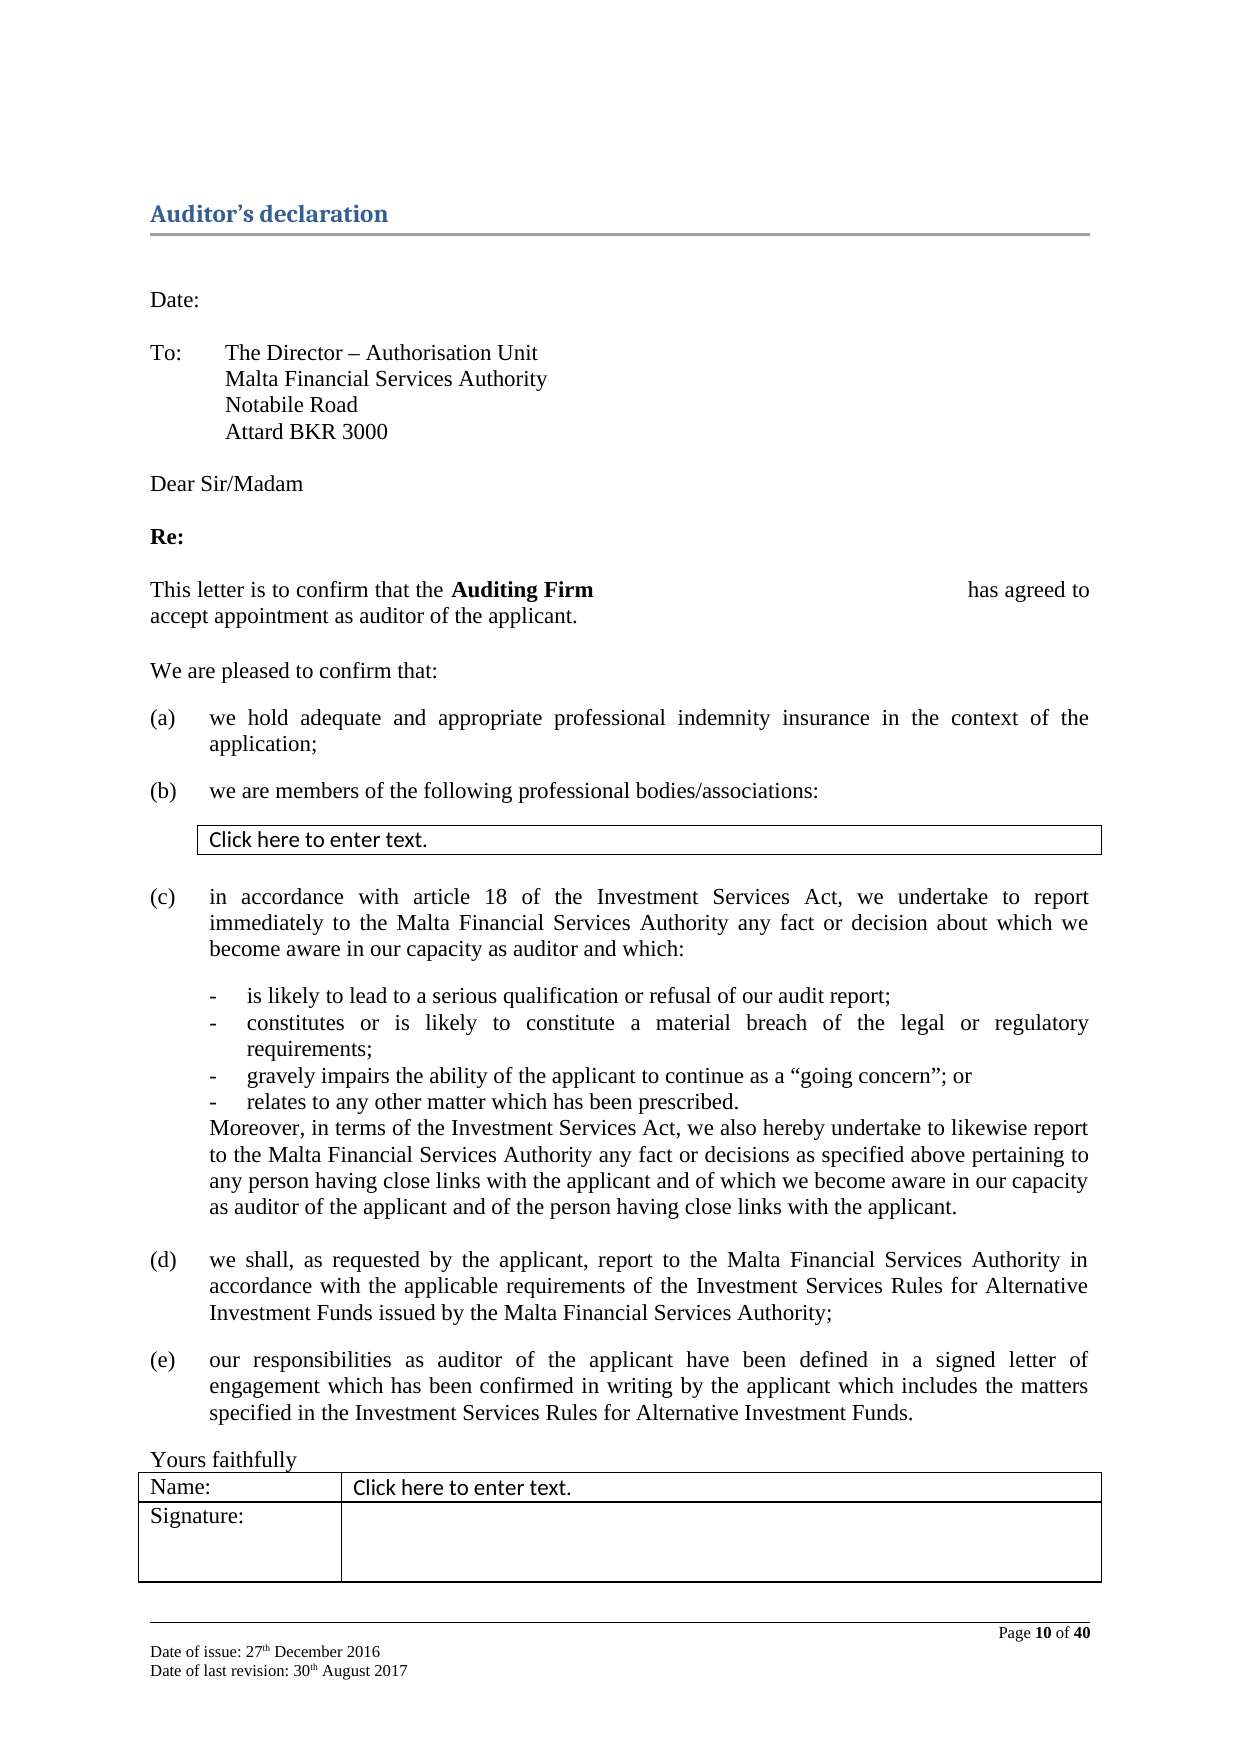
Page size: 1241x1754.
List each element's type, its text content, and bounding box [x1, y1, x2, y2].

list we hold adequate and appropriate professional indemnity insurance in the context of the application; [150, 704, 1090, 757]
table_header Name: [139, 1473, 341, 1501]
list our responsibilities as auditor of the applicant have been defined in a signed letter of engagement which has been confirmed in writing by the applicant which includes the matters specified in the Investment Services Rules for Alternative Investment Funds. [150, 1346, 1090, 1425]
text Yours faithfully [150, 1446, 1090, 1472]
table_cell [342, 1503, 1101, 1581]
list we are members of the following professional bodies/associations: [150, 777, 1090, 804]
list constitutes or is likely to constitute a material breach of the legal or regulatory requirements; [209, 1009, 1090, 1062]
text Re: [150, 523, 1090, 549]
list we shall, as requested by the applicant, report to the Malta Financial Services Authority in accordance with the applicable requirements of the Investment Services Rules for Alternative Investment Funds issued by the Malta Financial Services Authority; [150, 1246, 1090, 1325]
text We are pleased to confirm that: [150, 657, 1090, 683]
text This letter is to confirm that the Auditing Firm has agreed to accept appointment as auditor of the applicant. [150, 576, 1090, 629]
text Dear Sir/Madam [150, 471, 1090, 497]
subtitle Auditor’s declaration [150, 200, 1090, 229]
text To: The Director – Authorisation Unit [150, 339, 1090, 365]
text Malta Financial Services Authority [150, 365, 1090, 391]
list in accordance with article 18 of the Investment Services Act, we undertake to report immediately to the Malta Financial Services Authority any fact or decision about which we become aware in our capacity as auditor and which: [150, 883, 1090, 962]
text Notabile Road [150, 391, 1090, 418]
text Date: [150, 286, 1090, 312]
text Attard BKR 3000 [150, 418, 1090, 444]
table_cell Signature: [139, 1503, 341, 1581]
text Moreover, in terms of the Investment Services Act, we also hereby undertake to likewise report to the Malta Financial Services Authority any fact or decisions as specified above pertaining to any person having close links with the applicant and of which we become aware in our capacity as auditor of the applicant and of the person having close links with the applicant. [209, 1114, 1090, 1220]
list is likely to lead to a serious qualification or refusal of our audit report; [209, 983, 1090, 1009]
list relates to any other matter which has been prescribed. [209, 1088, 1090, 1114]
table_header [198, 826, 1101, 854]
list gravely impairs the ability of the applicant to continue as a “going concern”; or [209, 1062, 1090, 1088]
